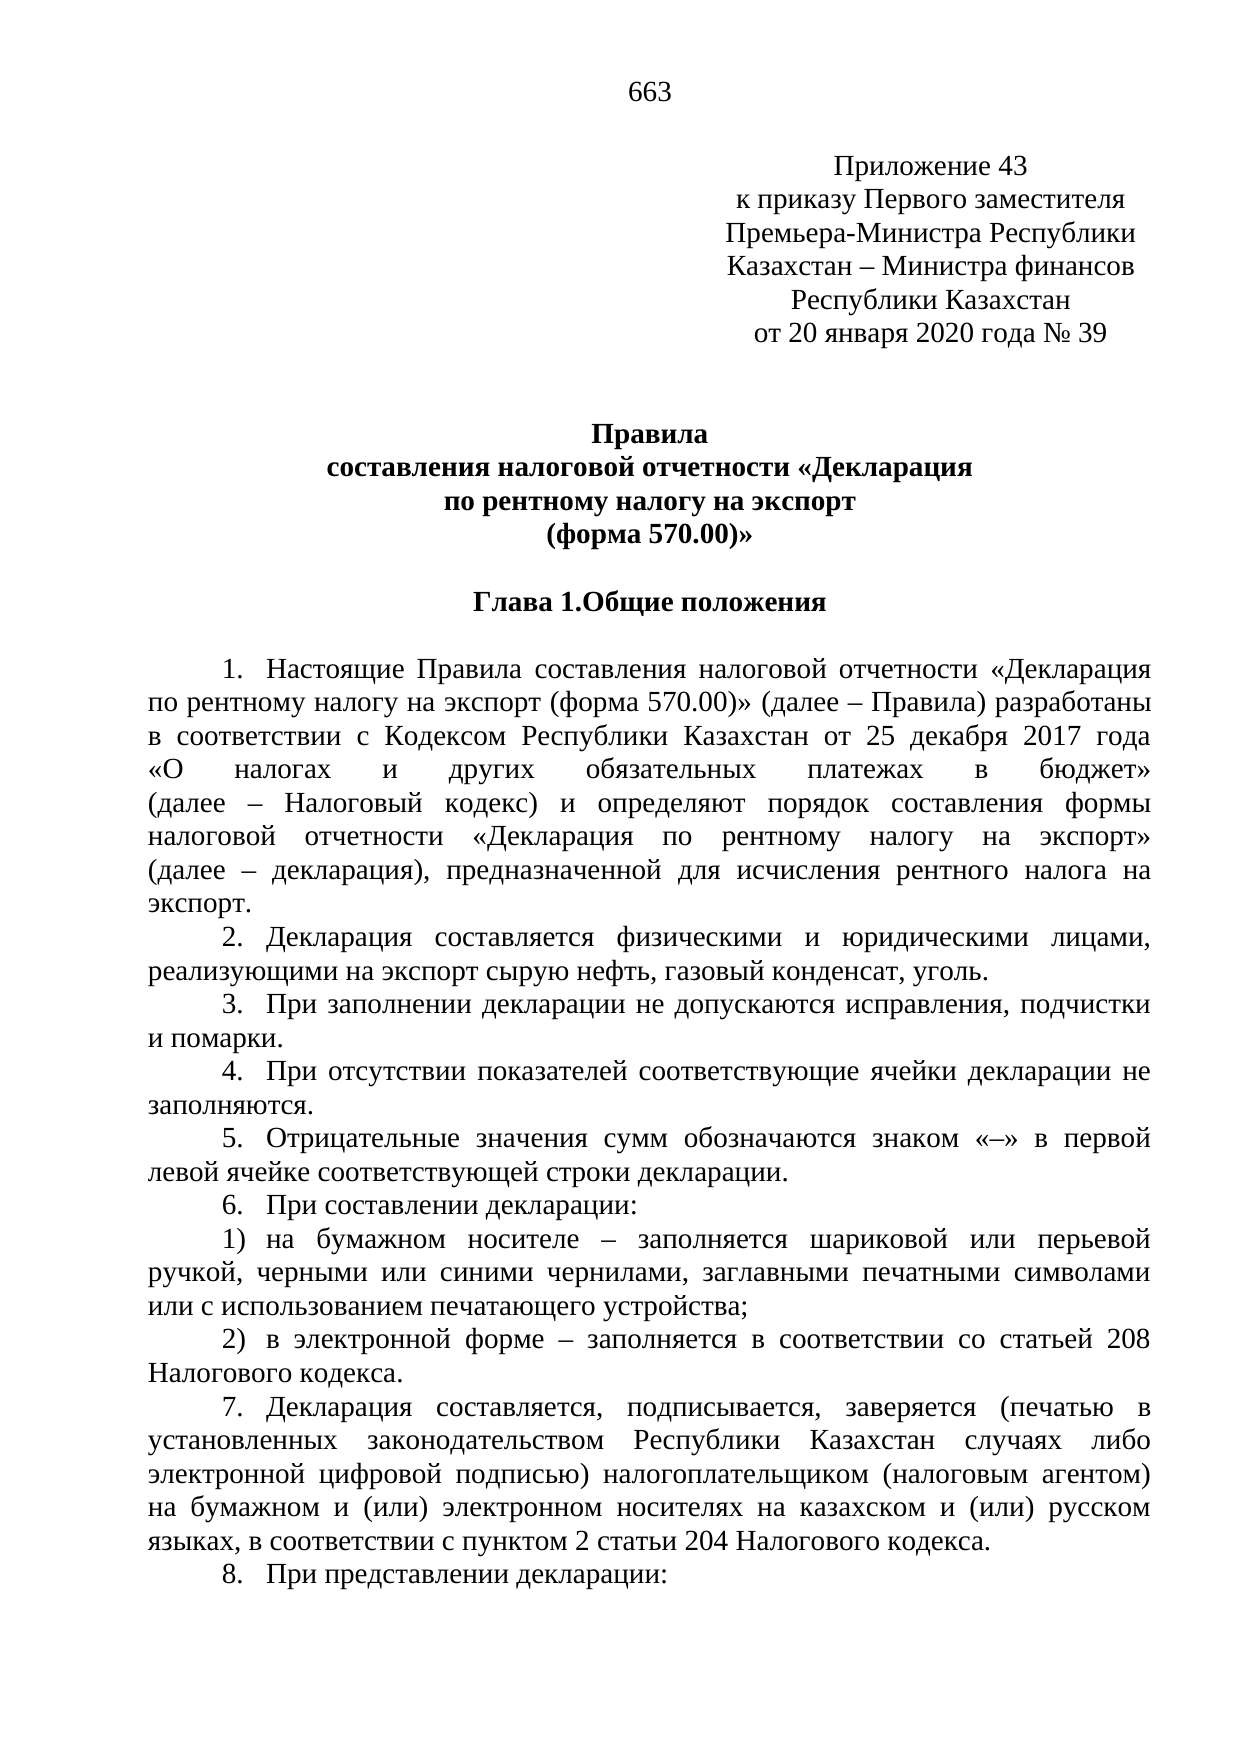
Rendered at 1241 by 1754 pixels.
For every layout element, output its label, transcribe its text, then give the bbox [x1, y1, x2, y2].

list При представлении декларации: [148, 1556, 1152, 1590]
table_header Приложение 43 к приказу Первого заместителя Премьера-Министра Республики Казахстан – Министра финансов Республики Казахстан от 20 января 2020 года № 39 [709, 148, 1152, 349]
list При заполнении декларации не допускаются исправления, подчистки и помарки. [148, 986, 1152, 1053]
title Глава 1.Общие положения [148, 584, 1152, 617]
text Правила [148, 416, 1152, 449]
title в электронной форме – заполняется в соответствии со статьей 208 Налогового кодекса. [148, 1322, 1152, 1389]
text по рентному налогу на экспорт [148, 483, 1152, 517]
list При отсутствии показателей соответствующие ячейки декларации не заполняются. [148, 1053, 1152, 1120]
list При составлении декларации: [148, 1187, 1152, 1221]
text составления налоговой отчетности «Декларация [148, 449, 1152, 483]
list Отрицательные значения сумм обозначаются знаком «–» в первой левой ячейке соответствующей строки декларации. [148, 1120, 1152, 1187]
list Декларация составляется, подписывается, заверяется (печатью в установленных законодательством Республики Казахстан случаях либо электронной цифровой подписью) налогоплательщиком (налоговым агентом) на бумажном и (или) электронном носителях на казахском и (или) русском языках, в соответствии с пунктом 2 статьи 204 Налогового кодекса. [148, 1389, 1152, 1556]
list Настоящие Правила составления налоговой отчетности «Декларация по рентному налогу на экспорт (форма 570.00)» (далее – Правила) разработаны в соответствии с Кодексом Республики Казахстан от 25 декабря 2017 года «О налогах и других обязательных платежах в бюджет» (далее – Налоговый кодекс) и определяют порядок составления формы налоговой отчетности «Декларация по рентному налогу на экспорт» (далее – декларация), предназначенной для исчисления рентного налога на экспорт. [148, 651, 1152, 919]
list Декларация составляется физическими и юридическими лицами, реализующими на экспорт сырую нефть, газовый конденсат, уголь. [148, 919, 1152, 986]
text (форма 570.00)» [148, 517, 1152, 550]
title на бумажном носителе – заполняется шариковой или перьевой ручкой, черными или синими чернилами, заглавными печатными символами или с использованием печатающего устройства; [148, 1221, 1152, 1322]
